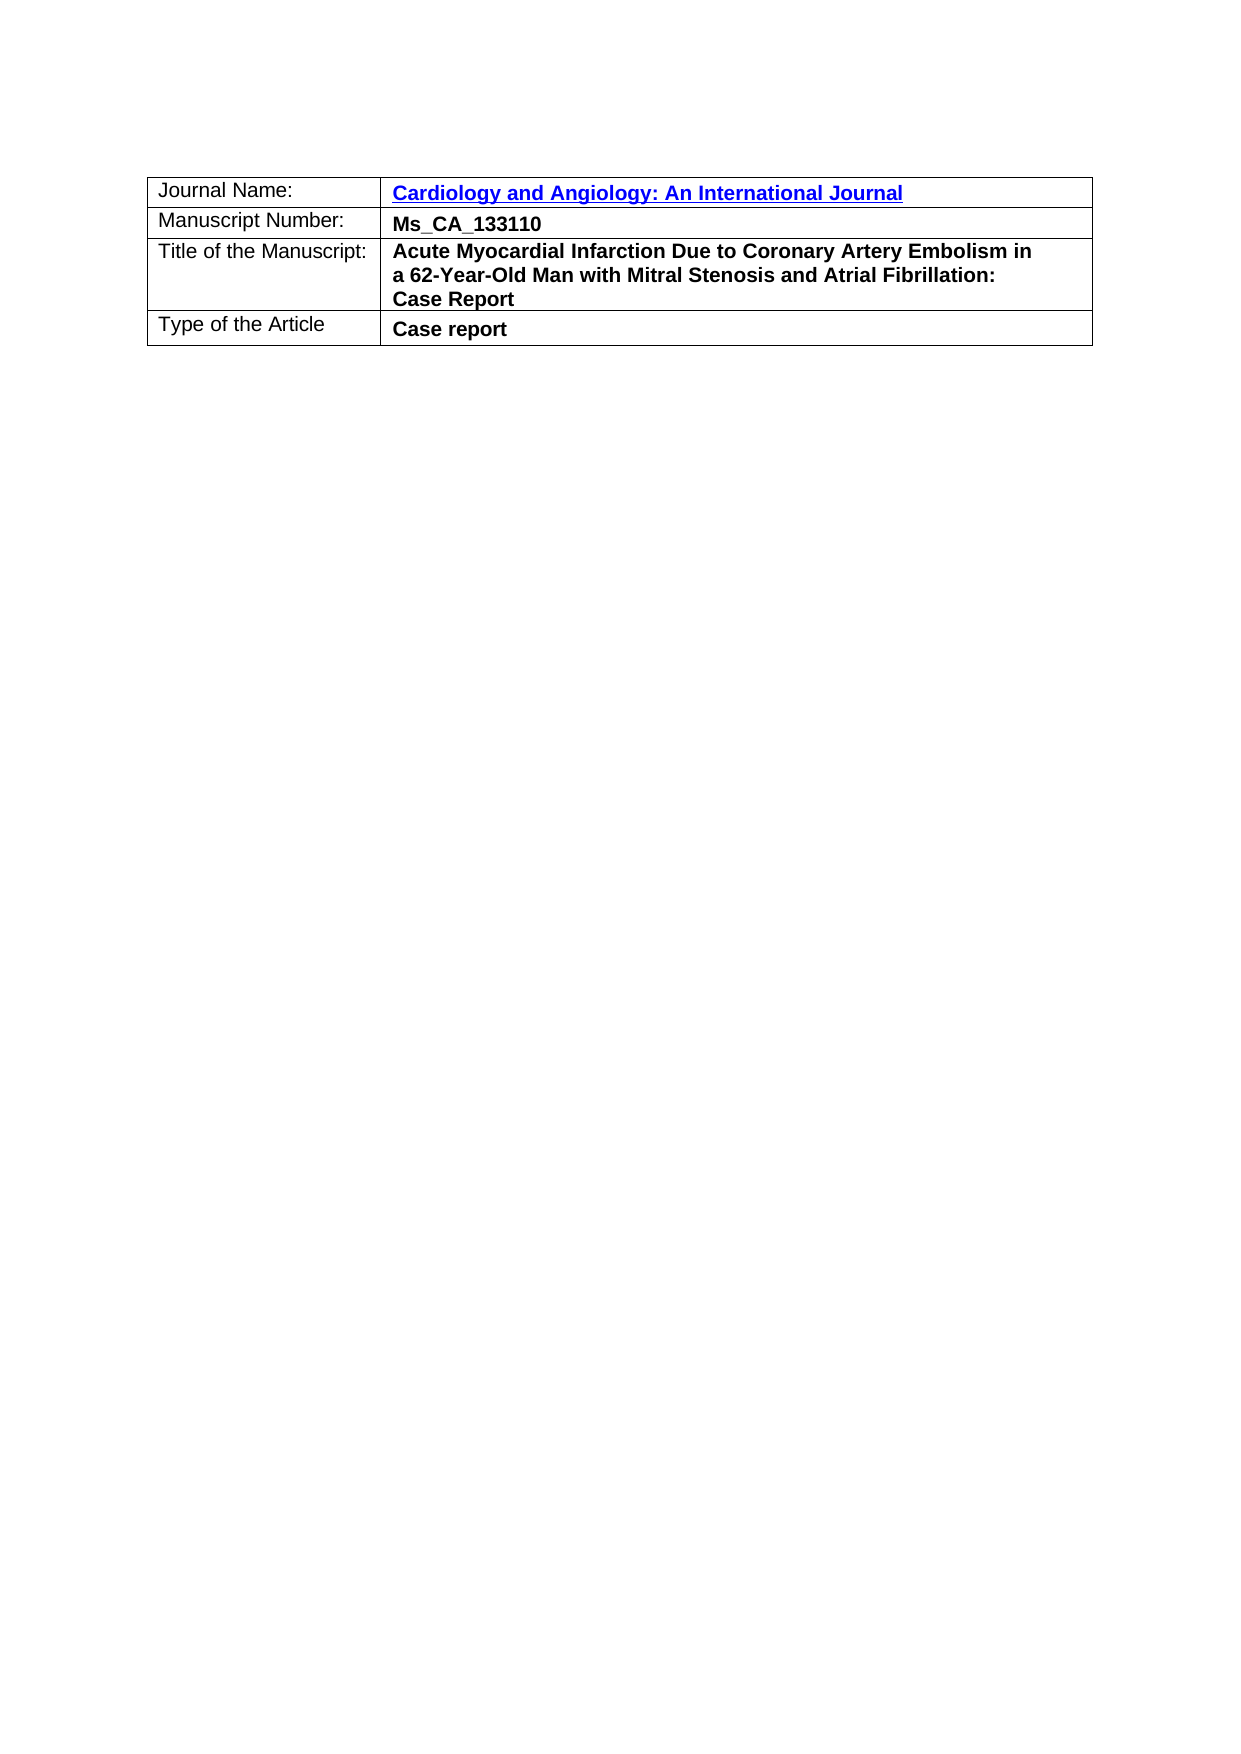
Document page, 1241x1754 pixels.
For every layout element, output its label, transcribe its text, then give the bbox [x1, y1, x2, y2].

table_cell Manuscript Number: [148, 208, 380, 237]
table_header Cardiology and Angiology: An International Journal [381, 178, 1092, 207]
table_cell Type of the Article [148, 311, 380, 345]
table_header Journal Name: [148, 178, 380, 207]
table_cell Acute Myocardial Infarction Due to Coronary Artery Embolism in a 62-Year-Old Man with Mitral Stenosis and Atrial Fibrillation: Case Report [381, 239, 1092, 310]
table_cell Case report [381, 311, 1092, 345]
table_cell Title of the Manuscript: [148, 239, 380, 310]
table_cell Ms_CA_133110 [381, 208, 1092, 237]
